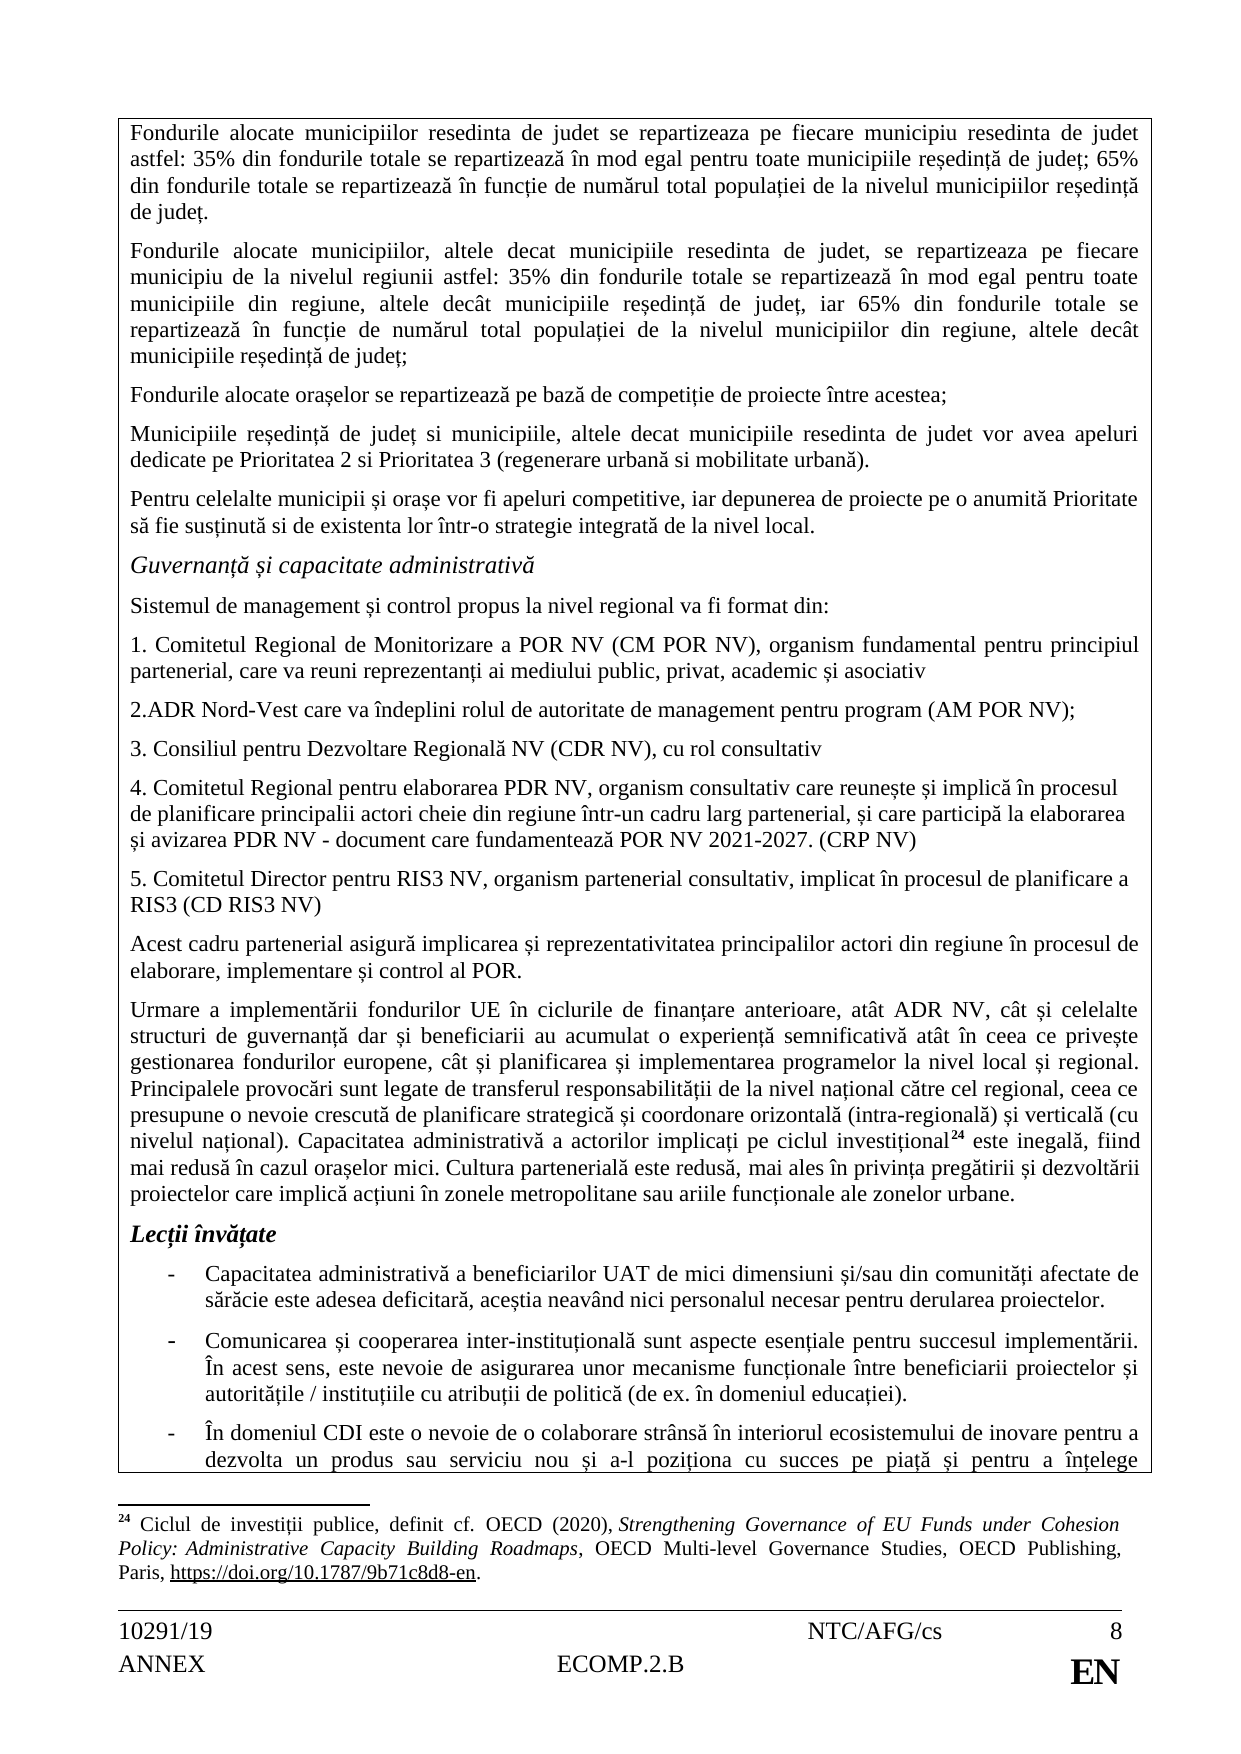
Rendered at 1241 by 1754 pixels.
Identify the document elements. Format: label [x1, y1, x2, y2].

table_header [119, 119, 1151, 1472]
